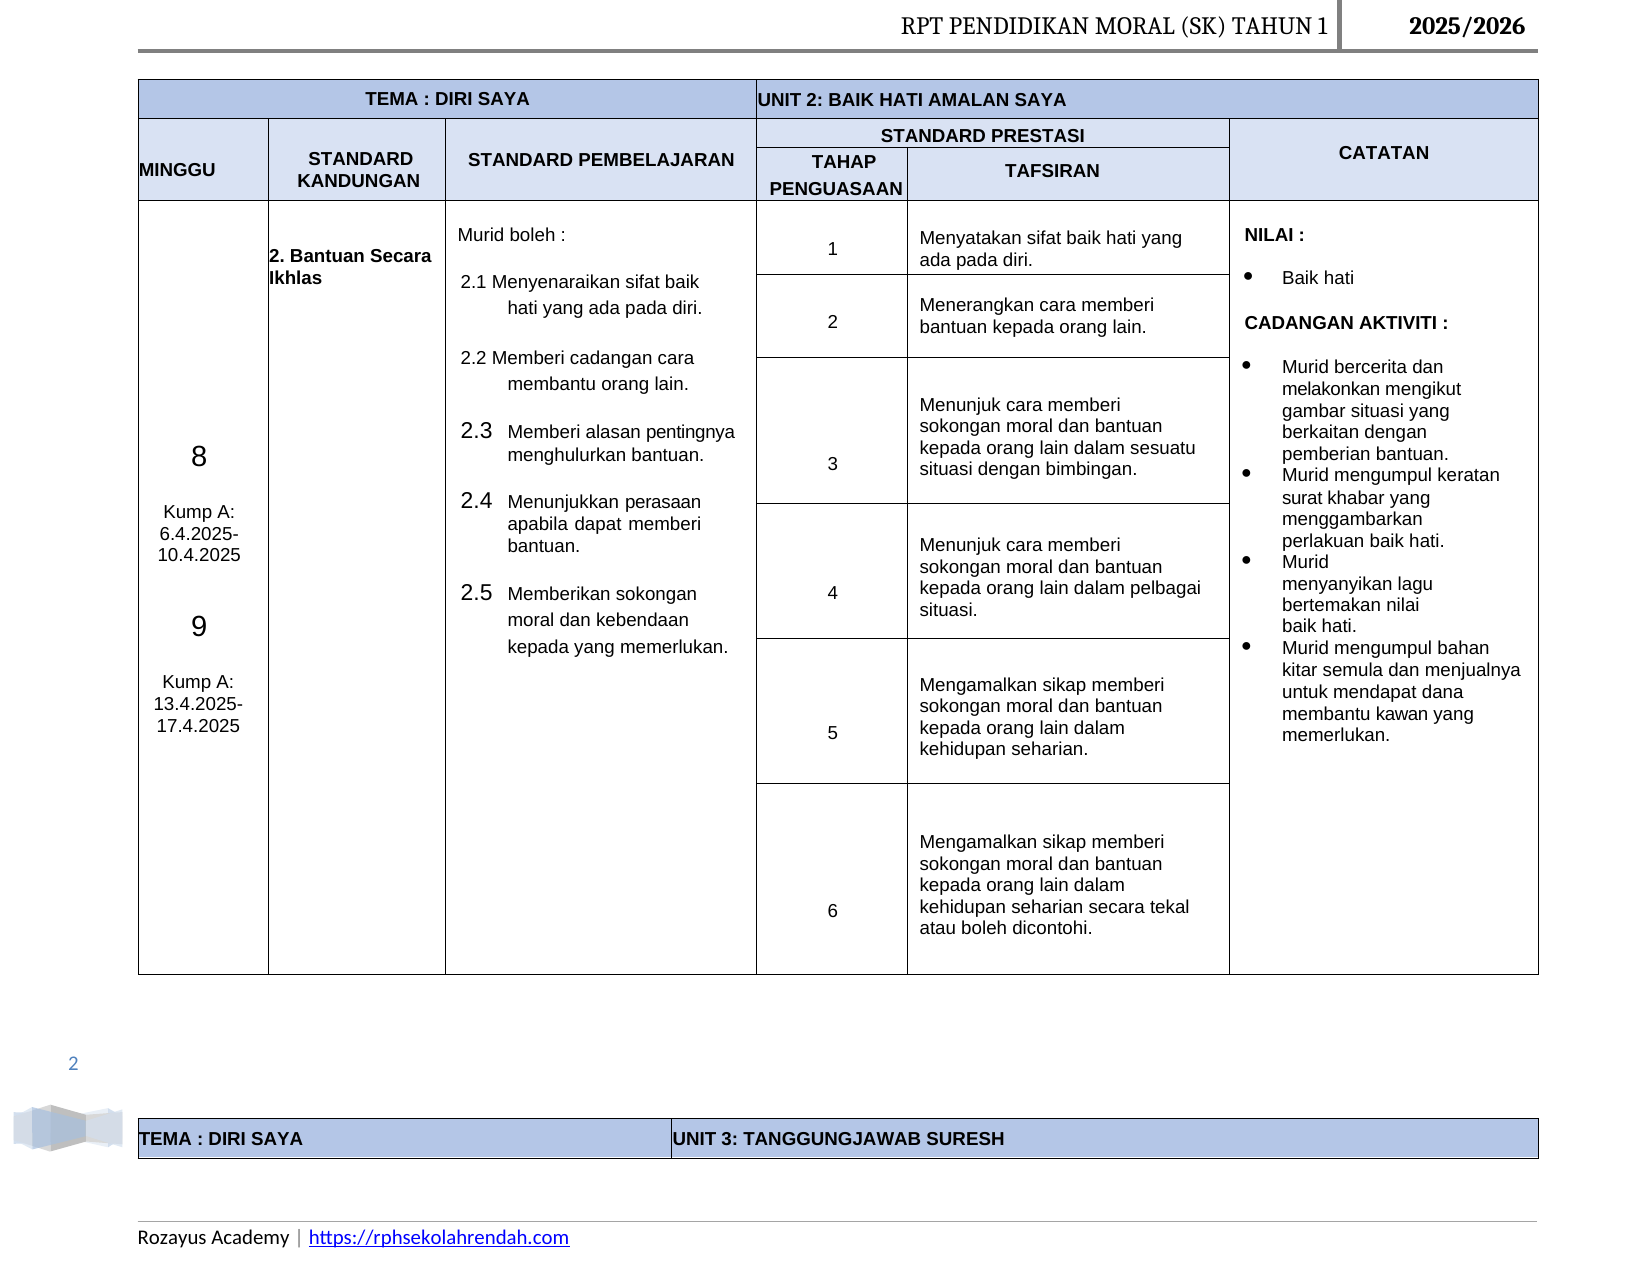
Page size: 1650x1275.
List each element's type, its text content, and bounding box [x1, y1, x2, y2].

table_header UNIT 2: BAIK HATI AMALAN SAYA [757, 80, 1538, 118]
table_cell NILAI : Baik hati CADANGAN AKTIVITI : Murid bercerita dan melakonkan mengikut gambar situasi yang berkaitan dengan pemberian bantuan. Murid mengumpul keratan surat khabar yang menggambarkan perlakuan baik hati. Murid menyanyikan lagu bertemakan nilai baik hati. Murid mengumpul bahan kitar semula dan menjualnya untuk mendapat dana membantu kawan yang memerlukan. [1230, 201, 1538, 973]
table_cell Menyatakan sifat baik hati yang ada pada diri. [908, 201, 1229, 273]
table_cell TAHAP PENGUASAAN [757, 148, 907, 200]
table_cell Menunjuk cara memberi sokongan moral dan bantuan kepada orang lain dalam pelbagai situasi. [908, 504, 1229, 638]
table_cell MINGGU [139, 119, 268, 200]
table_cell Menunjuk cara memberi sokongan moral dan bantuan kepada orang lain dalam sesuatu situasi dengan bimbingan. [908, 358, 1229, 503]
table_cell 3 [757, 358, 907, 503]
table_cell Murid boleh : 2.1 Menyenaraikan sifat baik hati yang ada pada diri. 2.2 Memberi cadangan cara membantu orang lain. Memberi alasan pentingnya menghulurkan bantuan. Menunjukkan perasaan apabila dapat memberi bantuan. Memberikan sokongan moral dan kebendaan kepada yang memerlukan. [446, 201, 756, 973]
table_cell STANDARD PRESTASI [757, 119, 1229, 147]
table_header TEMA : DIRI SAYA [139, 1119, 671, 1157]
table_cell 1 [757, 201, 907, 273]
table_cell 8 Kump A: 6.4.2025-10.4.2025 9 Kump A: 13.4.2025- 17.4.2025 [139, 201, 268, 973]
table_cell STANDARD PEMBELAJARAN [446, 119, 756, 200]
table_cell 2. Bantuan Secara Ikhlas [269, 201, 445, 973]
table_cell TAFSIRAN [908, 148, 1229, 200]
table_cell CATATAN [1230, 119, 1538, 200]
table_cell Menerangkan cara memberi bantuan kepada orang lain. [908, 275, 1229, 357]
table_cell 6 [757, 784, 907, 973]
table_cell STANDARD KANDUNGAN [269, 119, 445, 200]
table_cell 5 [757, 639, 907, 783]
table_cell 2 [757, 275, 907, 357]
table_cell Mengamalkan sikap memberi sokongan moral dan bantuan kepada orang lain dalam kehidupan seharian. [908, 639, 1229, 783]
table_header UNIT 3: TANGGUNGJAWAB SURESH [672, 1119, 1538, 1157]
table_header TEMA : DIRI SAYA [139, 80, 756, 118]
table_cell Mengamalkan sikap memberi sokongan moral dan bantuan kepada orang lain dalam kehidupan seharian secara tekal atau boleh dicontohi. [908, 784, 1229, 973]
table_cell 4 [757, 504, 907, 638]
